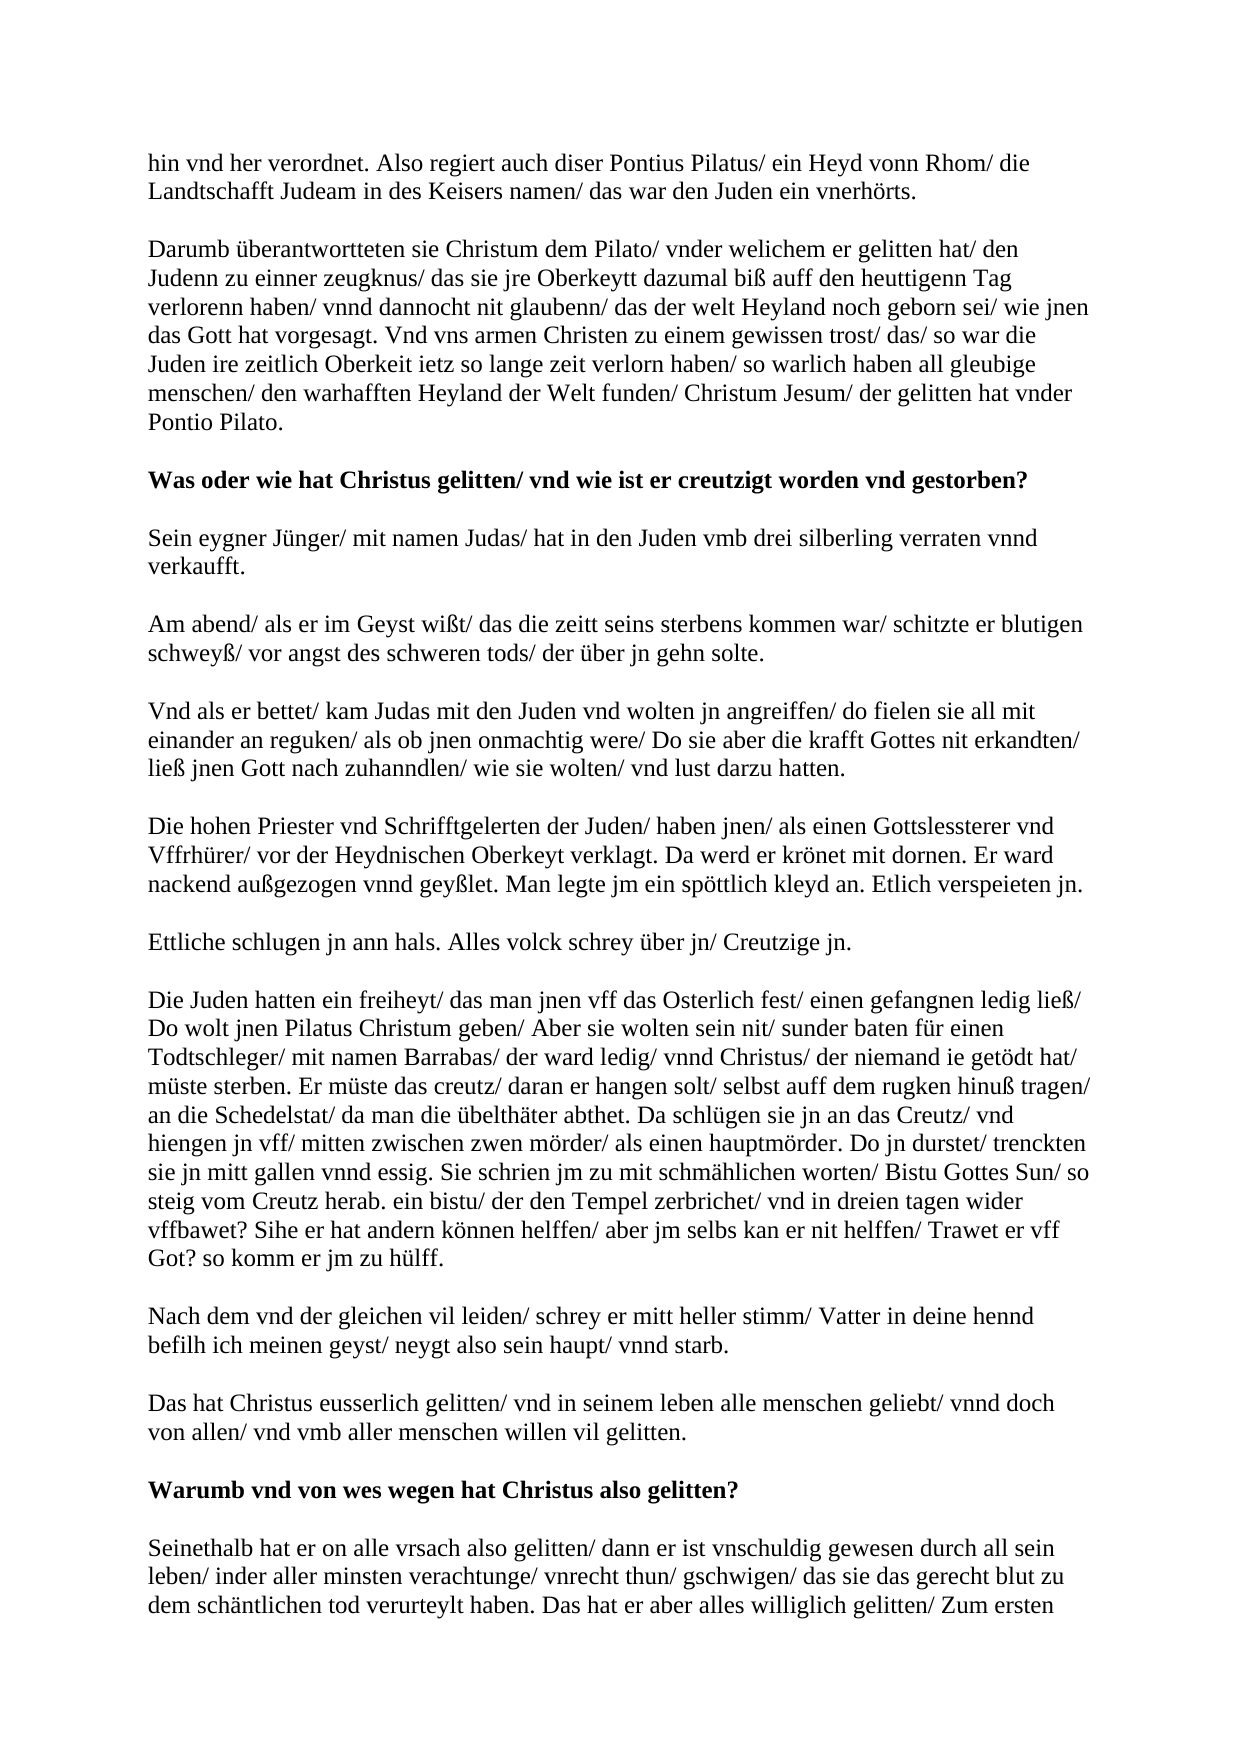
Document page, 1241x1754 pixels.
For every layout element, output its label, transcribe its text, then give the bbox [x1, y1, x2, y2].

subtitle Warumb sagstu/ Ich glaub in Jesum Christum der gelitten hat vnder Pontio Pilato. [148, 148, 1093, 218]
text Ettliche schlugen jn ann hals. Alles volck schrey über jn/ Creutzige jn. [148, 1174, 1093, 1202]
text Nach dem vnd der gleichen vil leiden/ schrey er mitt heller stimm/ Vatter in deine hennd befilh ich meinen geyst/ neygt also sein haupt/ vnnd starb. [148, 1548, 1093, 1606]
text Darumb überantwortteten sie Christum dem Pilato/ vnder welichem er gelitten hat/ den Judenn zu einner zeugknus/ das sie jre Oberkeytt dazumal biß auff den heuttigenn Tag verlorenn haben/ vnnd dannocht nit glaubenn/ das der welt Heyland noch geborn sei/ wie jnen das Gott hat vorgesagt. Vnd vns armen Christen zu einem gewissen trost/ das/ so war die Juden ire zeitlich Oberkeit ietz so lange zeit verlorn haben/ so warlich haben all gleubige menschen/ den warhafften Heyland der Welt funden/ Christum Jesum/ der gelitten hat vnder Pontio Pilato. [148, 481, 1093, 682]
text Am abend/ als er im Geyst wißt/ das die zeitt seins sterbens kommen war/ schitzte er blutigen schweyß/ vor angst des schweren tods/ der über jn gehn solte. [148, 856, 1093, 914]
text Es hat Gott im Alten Testament den Juden vorgsagt/ sie würden in jrem Land/ die Oberkeit nit verlieren/ biß der Welt heyland/ das ist Christus/ geboren würde/ Das war nun zu der zeitt Christi schon gschehen/ vnd hatt der Keyser seine Landtuögt allenthalb inn der Juden Land/ hin vnd her verordnet. Also regiert auch diser Pontius Pilatus/ ein Heyd vonn Rhom/ die Landtschafft Judeam in des Keisers namen/ das war den Juden ein vnerhörts. [148, 308, 1093, 452]
text Vnd als er bettet/ kam Judas mit den Juden vnd wolten jn angreiffen/ do fielen sie all mit einander an reguken/ als ob jnen onmachtig were/ Do sie aber die krafft Gottes nit erkandten/ ließ jnen Gott nach zuhanndlen/ wie sie wolten/ vnd lust darzu hatten. [148, 943, 1093, 1029]
text Sein eygner Jünger/ mit namen Judas/ hat in den Juden vmb drei silberling verraten vnnd verkaufft. [148, 769, 1093, 827]
text Die hohen Priester vnd Schrifftgelerten der Juden/ haben jnen/ als einen Gottslessterer vnd Vffrhürer/ vor der Heydnischen Oberkeyt verklagt. Da werd er krönet mit dornen. Er ward nackend außgezogen vnnd geyßlet. Man legte jm ein spöttlich kleyd an. Etlich verspeieten jn. [148, 1058, 1093, 1144]
text Die Juden hatten ein freiheyt/ das man jnen vff das Osterlich fest/ einen gefangnen ledig ließ/ Do wolt jnen Pilatus Christum geben/ Aber sie wolten sein nit/ sunder baten für einen Todtschleger/ mit namen Barrabas/ der ward ledig/ vnnd Christus/ der niemand ie getödt hat/ müste sterben. Er müste das creutz/ daran er hangen solt/ selbst auff dem rugken hinuß tragen/ an die Schedelstat/ da man die übelthäter abthet. Da schlügen sie jn an das Creutz/ vnd hiengen jn vff/ mitten zwischen zwen mörder/ als einen hauptmörder. Do jn durstet/ trenckten sie jn mitt gallen vnnd essig. Sie schrien jm zu mit schmählichen worten/ Bistu Gottes Sun/ so steig vom Creutz herab. ein bistu/ der den Tempel zerbrichet/ vnd in dreien tagen wider vffbawet? Sihe er hat andern können helffen/ aber jm selbs kan er nit helffen/ Trawet er vff Got? so komm er jm zu hülff. [148, 1232, 1093, 1519]
text Was oder wie hat Christus gelitten/ vnd wie ist er creutzigt worden vnd gestorben? [148, 712, 1093, 740]
text Warumb hat Christus vnder dem gelitten/ Vnd wer ist der Pontius Pilatus gewesen? [148, 250, 1093, 279]
